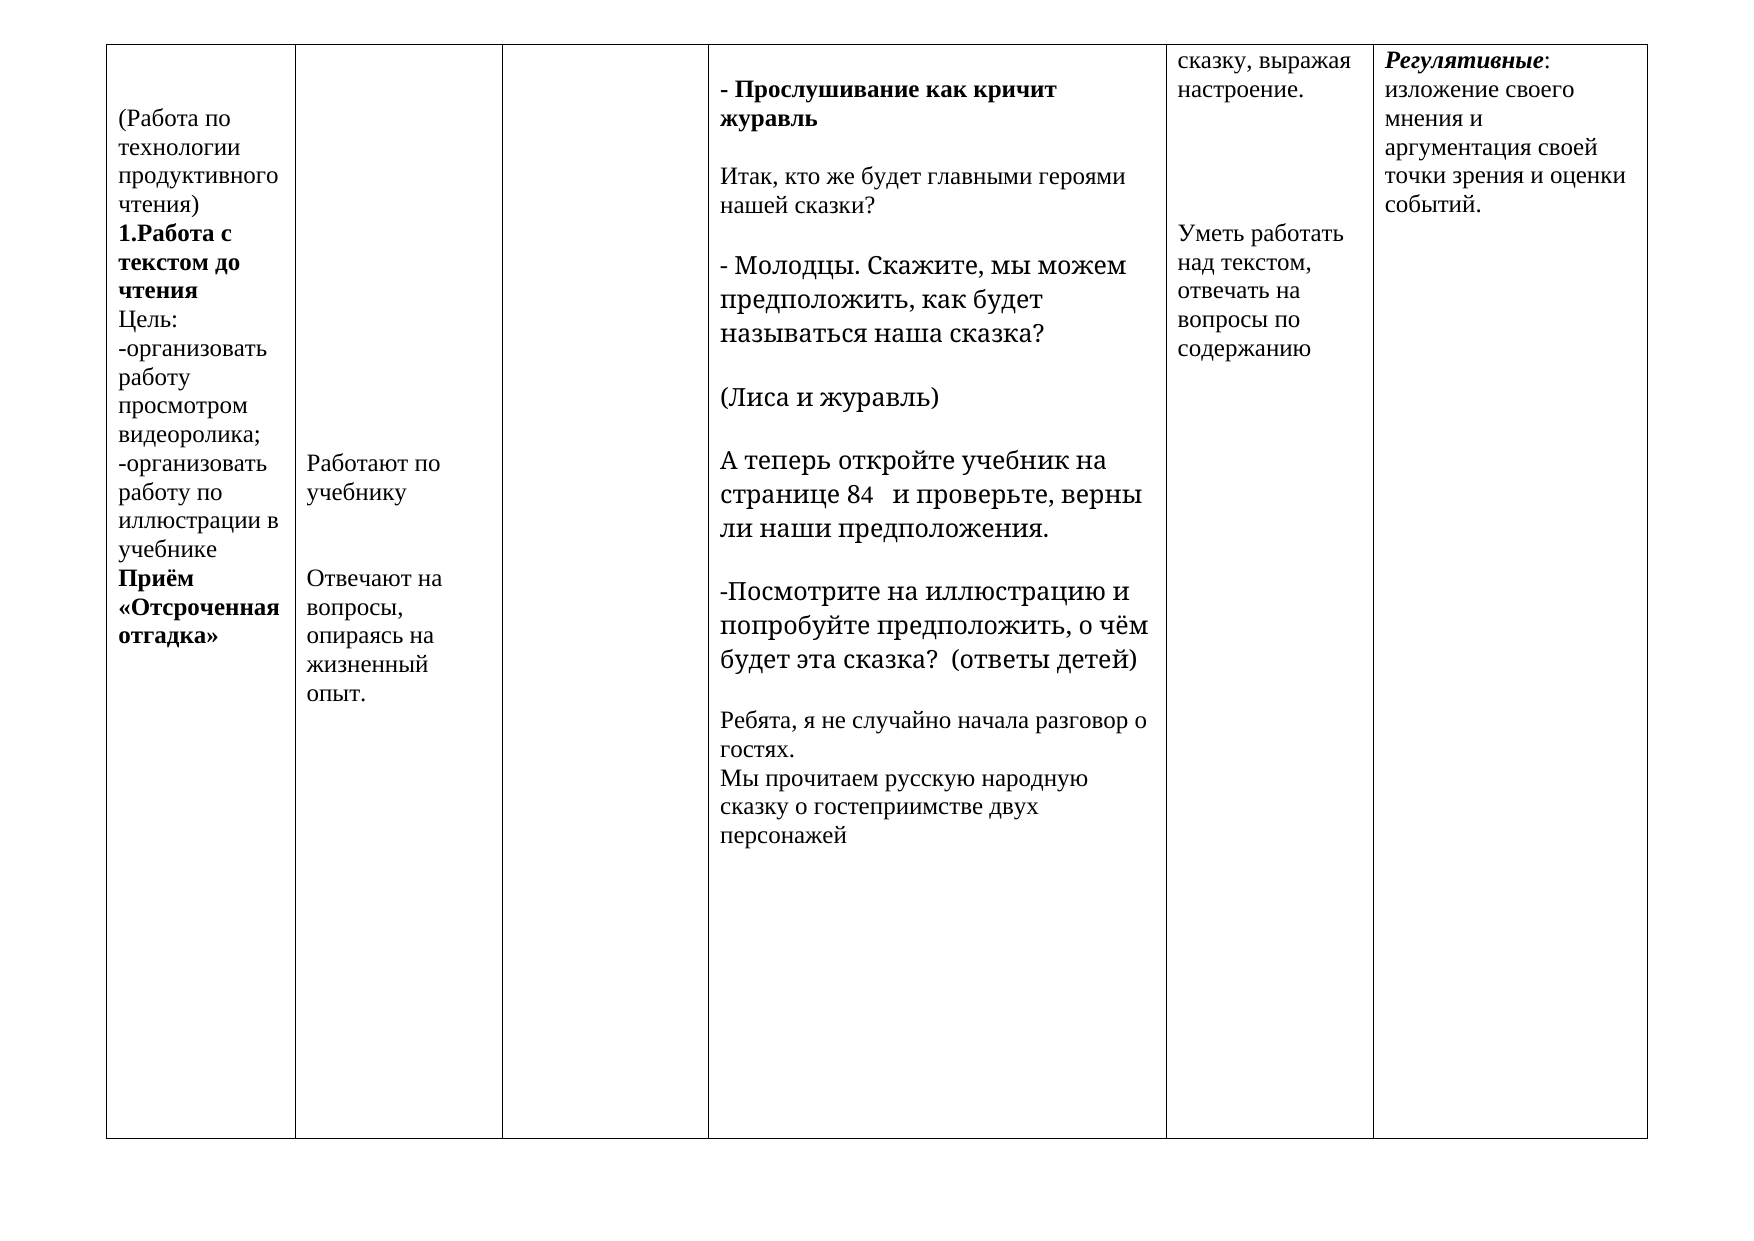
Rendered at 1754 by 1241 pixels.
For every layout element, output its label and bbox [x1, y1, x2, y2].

table_cell [296, 45, 502, 1138]
table_cell [709, 45, 1166, 1138]
table_cell [503, 45, 708, 1138]
table_cell [1374, 45, 1647, 1138]
table_cell [107, 45, 295, 1138]
table_cell [1167, 45, 1373, 1138]
